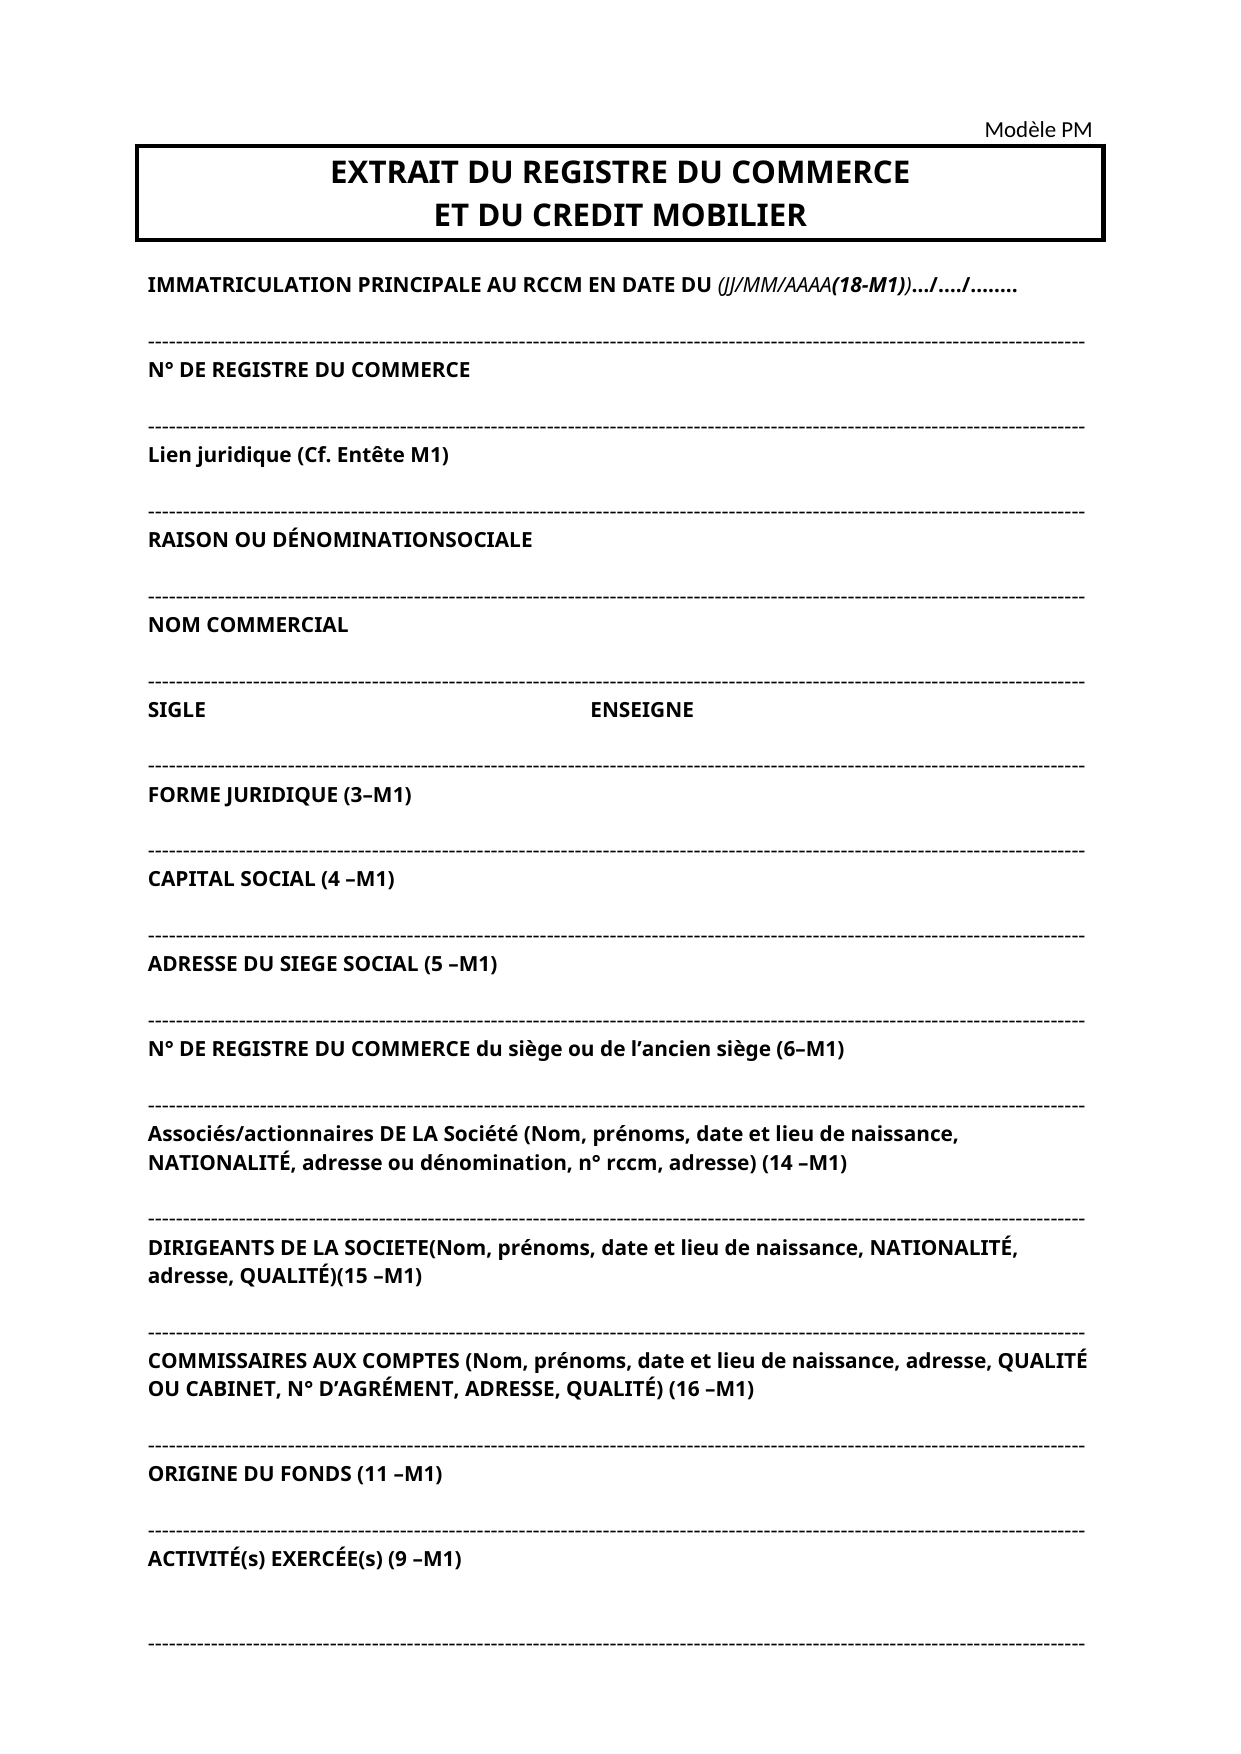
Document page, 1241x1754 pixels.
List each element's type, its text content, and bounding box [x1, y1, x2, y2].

text FORME JURIDIQUE (3–M1) [148, 780, 1093, 808]
text -------------------------------------------------------------------------------------------------------------------------------------- [148, 582, 1093, 610]
text Modèle PM [148, 116, 1093, 143]
text -------------------------------------------------------------------------------------------------------------------------------------- [148, 667, 1093, 695]
text -------------------------------------------------------------------------------------------------------------------------------------- [148, 1318, 1093, 1346]
text IMMATRICULATION PRINCIPALE AU RCCM EN DATE DU (JJ/MM/AAAA(18-M1))…/…./…….. [148, 270, 1093, 299]
text -------------------------------------------------------------------------------------------------------------------------------------- [148, 1006, 1093, 1034]
text N° DE REGISTRE DU COMMERCE du siège ou de l’ancien siège (6–M1) [148, 1034, 1093, 1063]
text ADRESSE DU SIEGE SOCIAL (5 –M1) [148, 949, 1093, 978]
text CAPITAL SOCIAL (4 –M1) [148, 864, 1093, 893]
text ORIGINE DU FONDS (11 –M1) [148, 1459, 1093, 1488]
text -------------------------------------------------------------------------------------------------------------------------------------- [148, 837, 1093, 864]
text ET DU CREDIT MOBILIER [139, 186, 1101, 238]
text ACTIVITÉ(s) EXERCÉE(s) (9 –M1) [148, 1544, 1093, 1573]
text COMMISSAIRES AUX COMPTES (Nom, prénoms, date et lieu de naissance, adresse, QUALITÉ OU CABINET, N° D’AGRÉMENT, ADRESSE, QUALITÉ) (16 –M1) [148, 1346, 1093, 1403]
text N° DE REGISTRE DU COMMERCE [148, 355, 1093, 384]
text -------------------------------------------------------------------------------------------------------------------------------------- [148, 921, 1093, 949]
text -------------------------------------------------------------------------------------------------------------------------------------- [148, 327, 1093, 355]
text -------------------------------------------------------------------------------------------------------------------------------------- [148, 412, 1093, 440]
text -------------------------------------------------------------------------------------------------------------------------------------- [148, 752, 1093, 780]
text NOM COMMERCIAL [148, 610, 1093, 638]
text Associés/actionnaires DE LA Société (Nom, prénoms, date et lieu de naissance, NATIONALITÉ, adresse ou dénomination, n° rccm, adresse) (14 –M1) [148, 1119, 1093, 1176]
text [148, 1629, 1093, 1657]
text -------------------------------------------------------------------------------------------------------------------------------------- [148, 1431, 1093, 1459]
text RAISON OU DÉNOMINATIONSOCIALE [148, 525, 1093, 553]
text -------------------------------------------------------------------------------------------------------------------------------------- [148, 1204, 1093, 1233]
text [148, 1516, 1093, 1544]
text EXTRAIT DU REGISTRE DU COMMERCE [139, 148, 1101, 186]
text -------------------------------------------------------------------------------------------------------------------------------------- [148, 1091, 1093, 1119]
text Lien juridique (Cf. Entête M1) [148, 440, 1093, 468]
text DIRIGEANTS DE LA SOCIETE(Nom, prénoms, date et lieu de naissance, NATIONALITÉ, adresse, QUALITÉ)(15 –M1) [148, 1233, 1093, 1289]
text SIGLE ENSEIGNE [148, 695, 1093, 723]
text -------------------------------------------------------------------------------------------------------------------------------------- [148, 497, 1093, 525]
